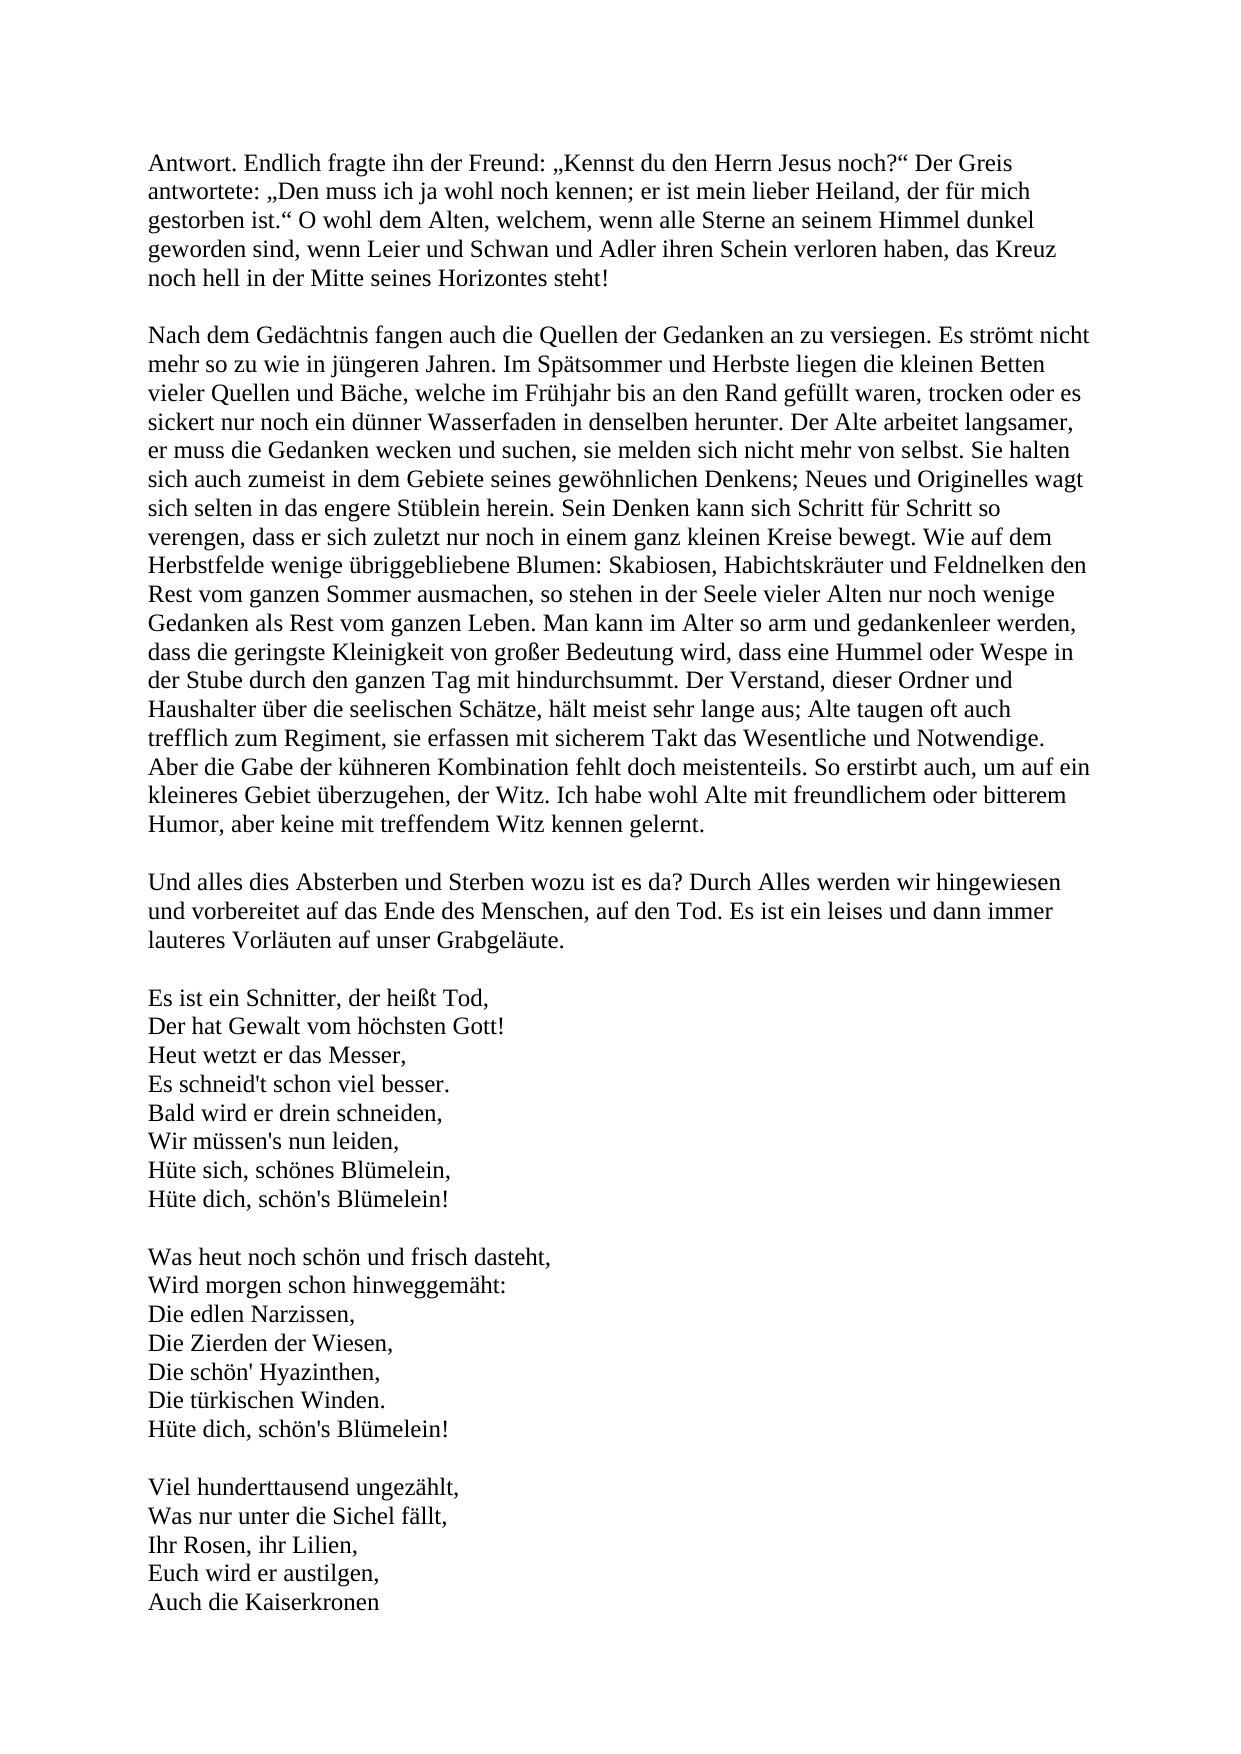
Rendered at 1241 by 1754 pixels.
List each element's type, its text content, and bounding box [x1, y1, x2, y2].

text Was heut noch schön und frisch dasteht, Wird morgen schon hinweggemäht: Die edlen Narzissen, Die Zierden der Wiesen, Die schön' Hyazinthen, Die türkischen Winden. Hüte dich, schön's Blümelein! [148, 1242, 1093, 1443]
text Es ist ein Schnitter, der heißt Tod, Der hat Gewalt vom höchsten Gott! Heut wetzt er das Messer, Es schneid't schon viel besser. Bald wird er drein schneiden, Wir müssen's nun leiden, Hüte sich, schönes Blümelein, Hüte dich, schön's Blümelein! [148, 983, 1093, 1213]
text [148, 148, 1093, 291]
text Nach dem Gedächtnis fangen auch die Quellen der Gedanken an zu versiegen. Es strömt nicht mehr so zu wie in jüngeren Jahren. Im Spätsommer und Herbste liegen die kleinen Betten vieler Quellen und Bäche, welche im Frühjahr bis an den Rand gefüllt waren, trocken oder es sickert nur noch ein dünner Wasserfaden in denselben herunter. Der Alte arbeitet langsamer, er muss die Gedanken wecken und suchen, sie melden sich nicht mehr von selbst. Sie halten sich auch zumeist in dem Gebiete seines gewöhnlichen Denkens; Neues und Originelles wagt sich selten in das engere Stüblein herein. Sein Denken kann sich Schritt für Schritt so verengen, dass er sich zuletzt nur noch in einem ganz kleinen Kreise bewegt. Wie auf dem Herbstfelde wenige übriggebliebene Blumen: Skabiosen, Habichtskräuter und Feldnelken den Rest vom ganzen Sommer ausmachen, so stehen in der Seele vieler Alten nur noch wenige Gedanken als Rest vom ganzen Leben. Man kann im Alter so arm und gedankenleer werden, dass die geringste Kleinigkeit von großer Bedeutung wird, dass eine Hummel oder Wespe in der Stube durch den ganzen Tag mit hindurchsummt. Der Verstand, dieser Ordner und Haushalter über die seelischen Schätze, hält meist sehr lange aus; Alte taugen oft auch trefflich zum Regiment, sie erfassen mit sicherem Takt das Wesentliche und Notwendige. Aber die Gabe der kühneren Kombination fehlt doch meistenteils. So erstirbt auch, um auf ein kleineres Gebiet überzugehen, der Witz. Ich habe wohl Alte mit freundlichem oder bitterem Humor, aber keine mit treffendem Witz kennen gelernt. [148, 321, 1093, 838]
text Und alles dies Absterben und Sterben wozu ist es da? Durch Alles werden wir hingewiesen und vorbereitet auf das Ende des Menschen, auf den Tod. Es ist ein leises und dann immer lauteres Vorläuten auf unser Grabgeläute. [148, 867, 1093, 953]
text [148, 1472, 1093, 1616]
